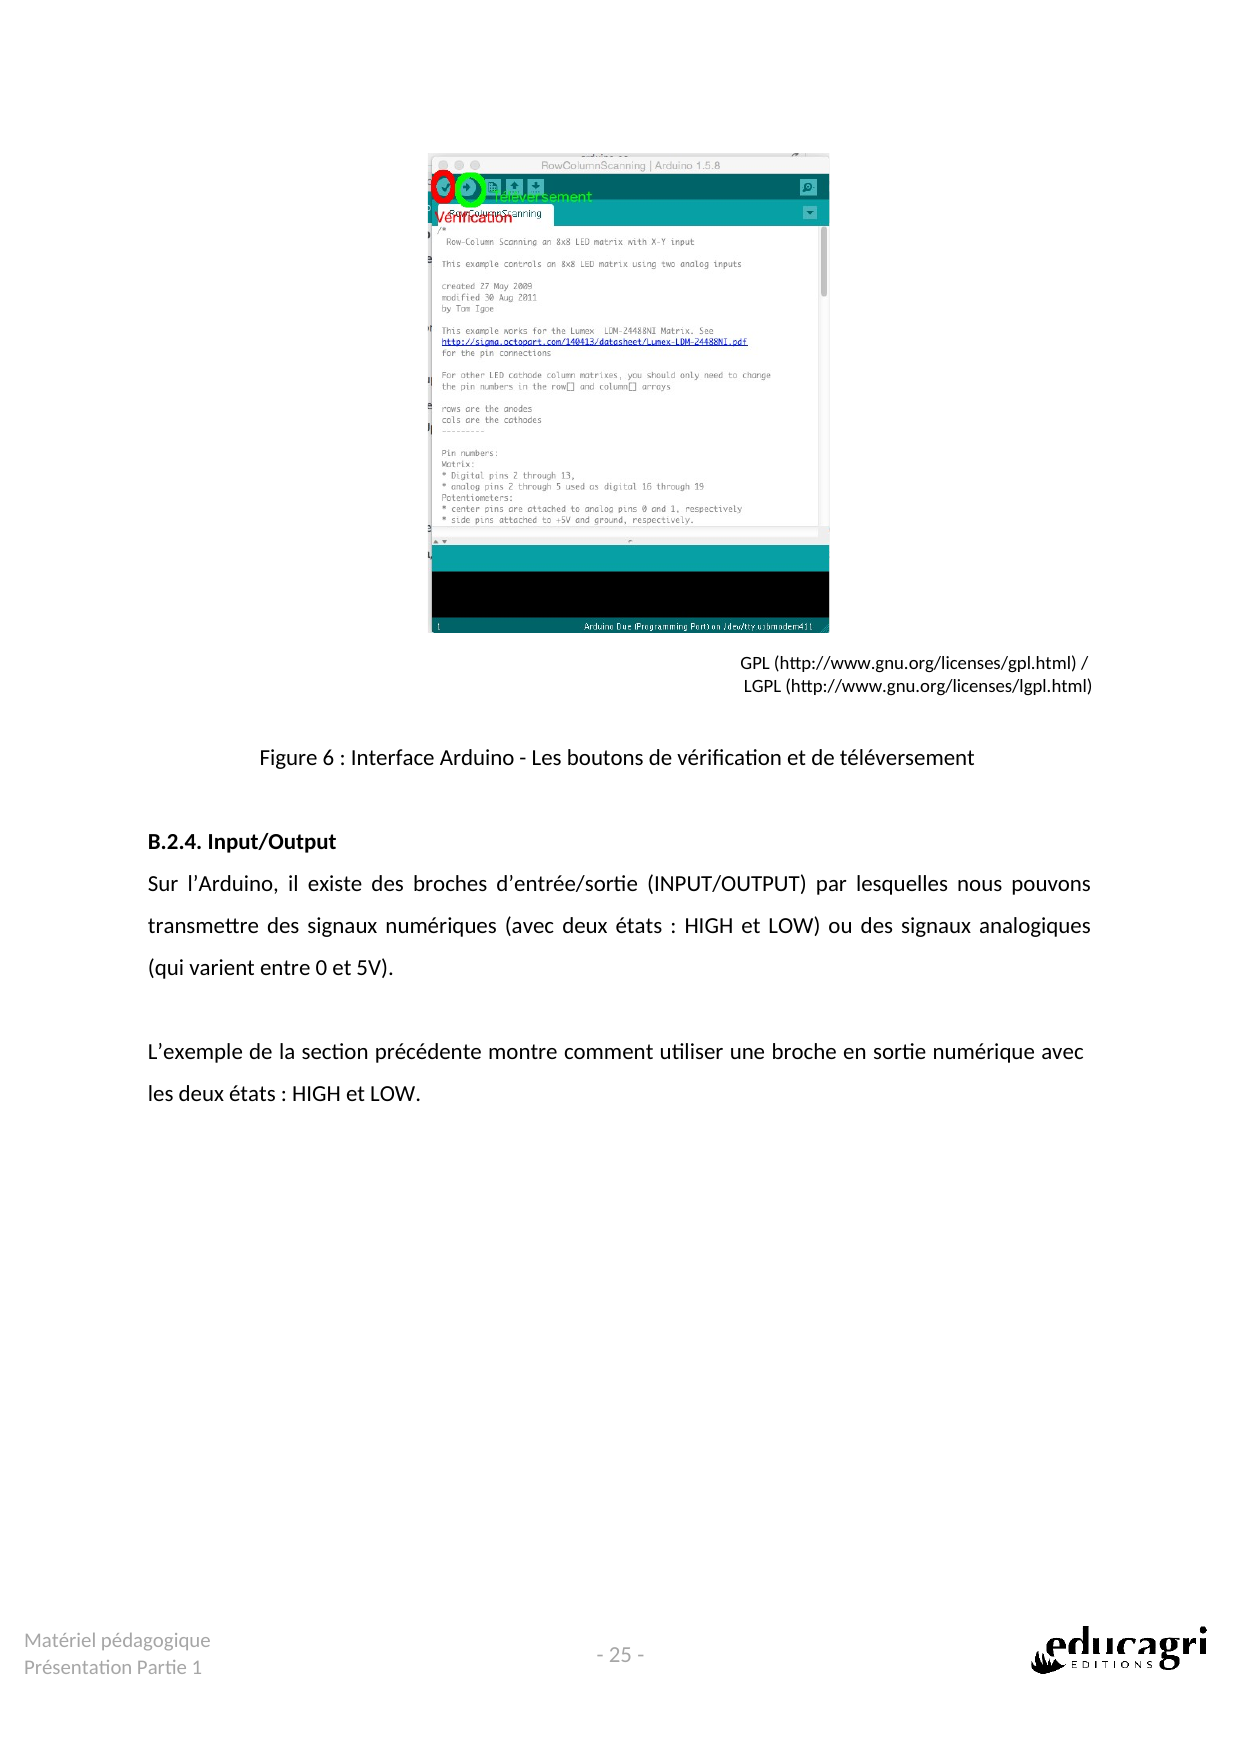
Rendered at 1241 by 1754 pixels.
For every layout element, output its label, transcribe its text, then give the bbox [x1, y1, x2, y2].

picture [1023, 1620, 1214, 1681]
subtitle Figure 6 : Interface Arduino - Les boutons de vérification et de téléversement [148, 743, 1087, 771]
picture [427, 153, 830, 633]
text Sur l’Arduino, il existe des broches d’entrée/sortie (INPUT/OUTPUT) par lesquelles nous pouvons transmettre des signaux numériques (avec deux états : HIGH et LOW) ou des signaux analogiques (qui varient entre 0 et 5V). [148, 869, 1093, 981]
subtitle B.2.4. Input/Output [148, 827, 1087, 855]
text GPL (http://www.gnu.org/licenses/gpl.html) / LGPL (http://www.gnu.org/licenses/lgpl.html) [148, 651, 1093, 697]
text L’exemple de la section précédente montre comment utiliser une broche en sortie numérique avec les deux états : HIGH et LOW. [148, 1037, 1093, 1107]
